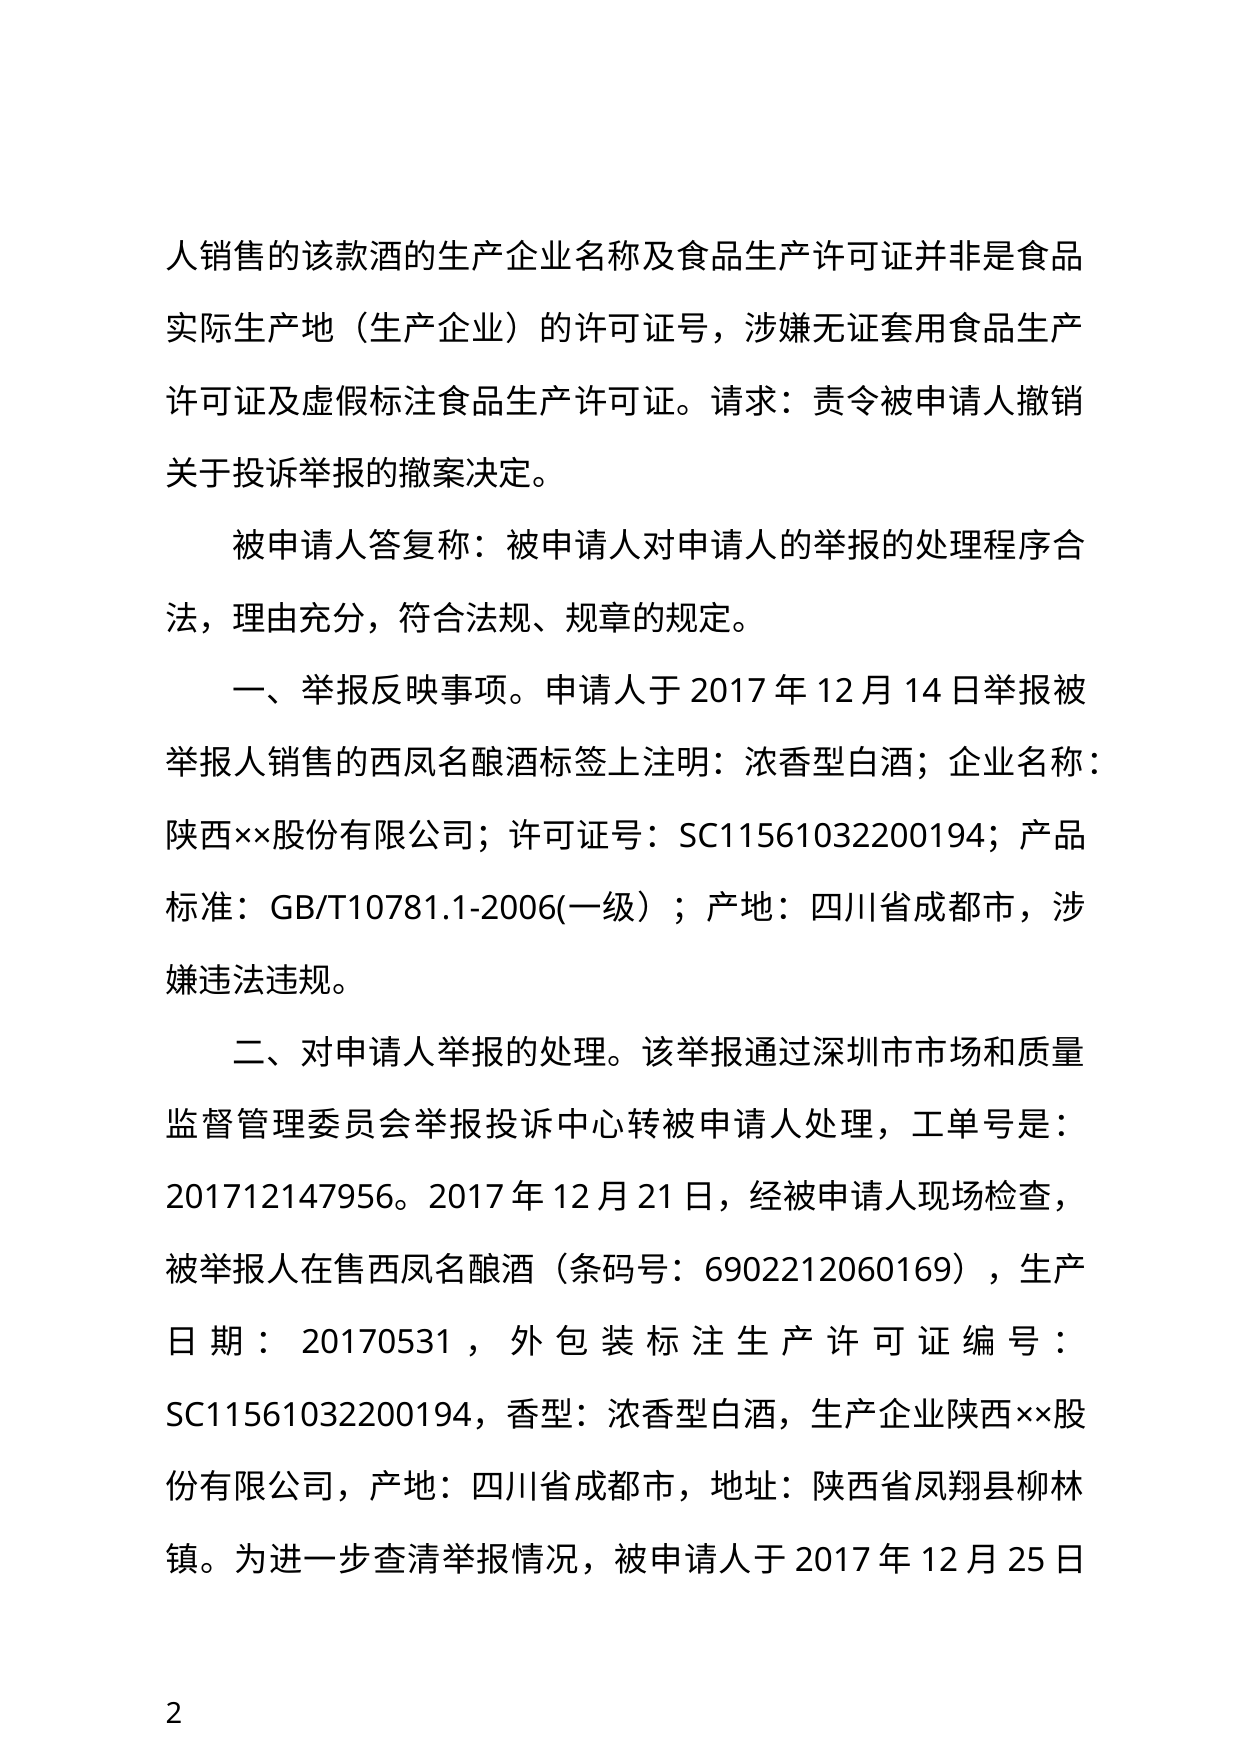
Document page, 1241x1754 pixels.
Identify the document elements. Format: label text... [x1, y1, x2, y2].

text 一、举报反映事项。申请人于2017年12月14日举报被举报人销售的西凤名酿酒标签上注明：浓香型白酒；企业名称：陕西××股份有限公司；许可证号：SC11561032200194；产品标准：GB/T10781.1-2006(一级）；产地：四川省成都市，涉嫌违法违规。 [165, 664, 1087, 1002]
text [165, 230, 1087, 495]
text 被申请人答复称：被申请人对申请人的举报的处理程序合法，理由充分，符合法规、规章的规定。 [165, 519, 1087, 639]
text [165, 1026, 1087, 1581]
